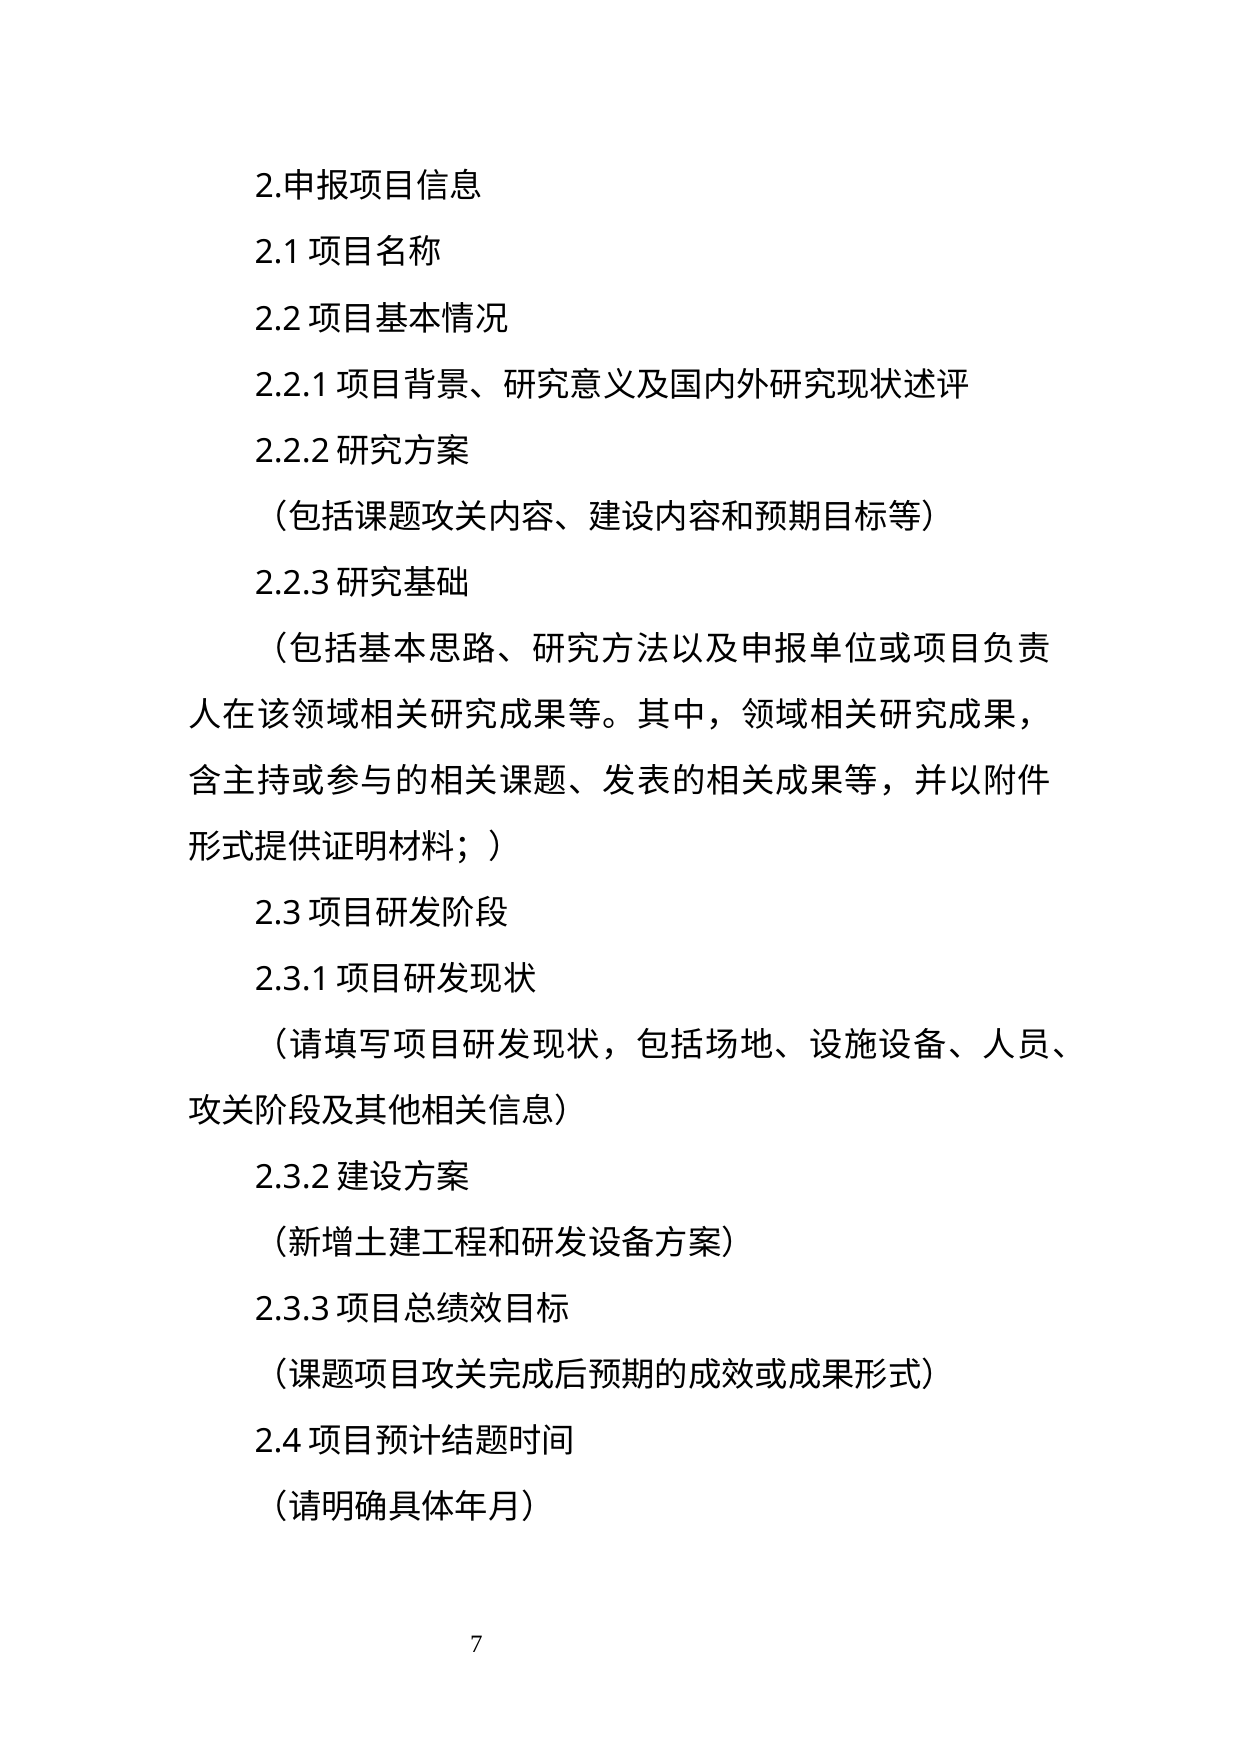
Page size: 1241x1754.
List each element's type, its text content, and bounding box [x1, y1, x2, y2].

text 2.3项目研发阶段 [254, 877, 1052, 943]
text 2.2.1项目背景、研究意义及国内外研究现状述评 [188, 349, 1052, 415]
text （课题项目攻关完成后预期的成效或成果形式） [188, 1339, 1052, 1405]
text 2.3.3项目总绩效目标 [188, 1273, 1052, 1339]
text 2.2.3研究基础 [188, 547, 1052, 613]
text （包括基本思路、研究方法以及申报单位或项目负责人在该领域相关研究成果等。其中，领域相关研究成果，含主持或参与的相关课题、发表的相关成果等，并以附件形式提供证明材料；） [188, 613, 1052, 877]
text （新增土建工程和研发设备方案） [188, 1207, 1052, 1273]
text 2.1项目名称 [254, 217, 1052, 283]
text 2.2.2研究方案 [188, 415, 1052, 481]
text 2.4项目预计结题时间 [254, 1405, 1052, 1471]
text 2.3.1项目研发现状 [188, 943, 1052, 1009]
text 2.申报项目信息 [188, 151, 1052, 217]
text 2.2项目基本情况 [254, 283, 1052, 349]
text 2.3.2建设方案 [188, 1141, 1052, 1207]
text （包括课题攻关内容、建设内容和预期目标等） [188, 481, 1052, 547]
text （请填写项目研发现状，包括场地、设施设备、人员、攻关阶段及其他相关信息） [188, 1009, 1052, 1141]
text （请明确具体年月） [188, 1471, 1052, 1537]
